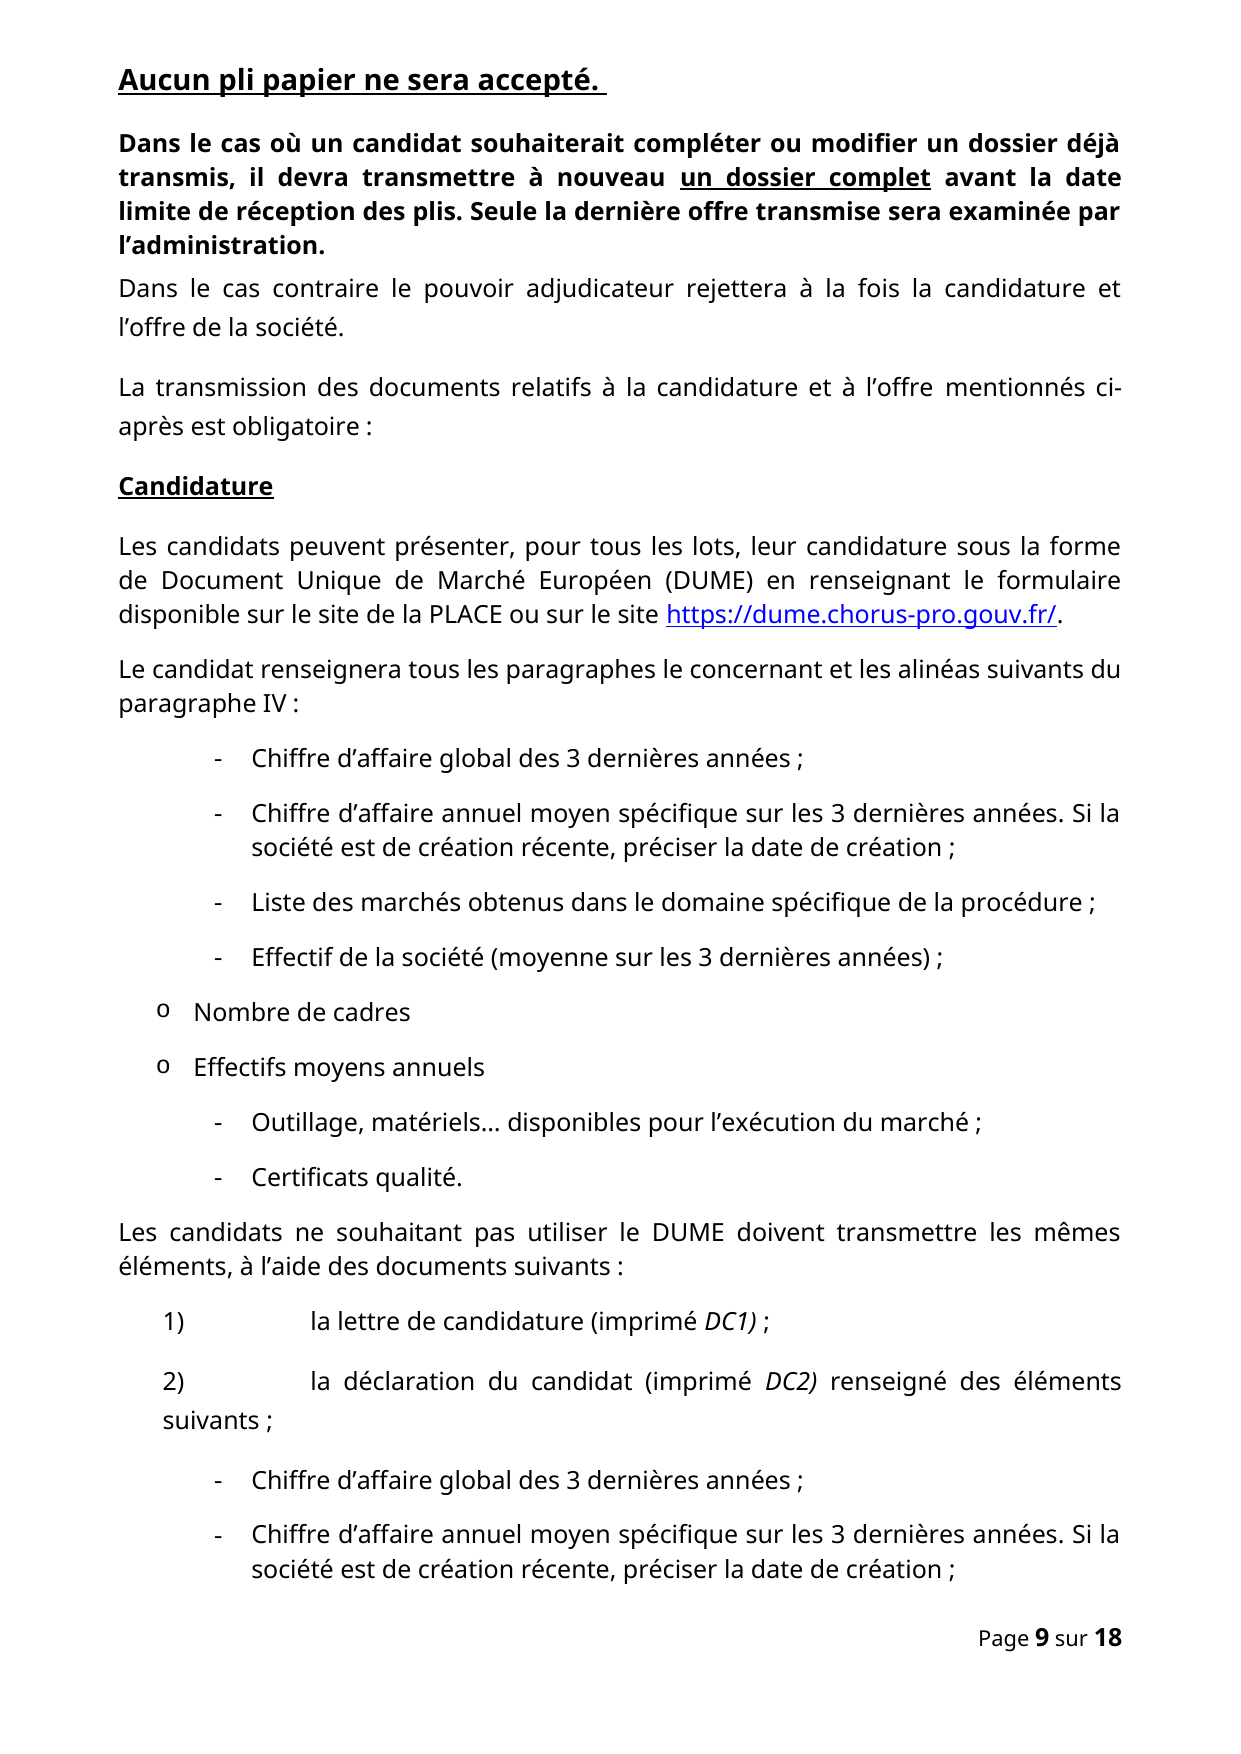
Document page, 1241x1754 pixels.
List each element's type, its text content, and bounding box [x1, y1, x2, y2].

text Chiffre d’affaire global des 3 dernières années ; [214, 1462, 1122, 1496]
text Chiffre d’affaire annuel moyen spécifique sur les 3 dernières années. Si la société est de création récente, préciser la date de création ; [214, 795, 1122, 863]
list la lettre de candidature (imprimé DC1) ; [162, 1303, 1122, 1337]
text Dans le cas où un candidat souhaiterait compléter ou modifier un dossier déjà transmis, il devra transmettre à nouveau un dossier complet avant la date limite de réception des plis. Seule la dernière offre transmise sera examinée par l’administration. [118, 126, 1122, 262]
text Aucun pli papier ne sera accepté. [118, 59, 1122, 99]
text Les candidats peuvent présenter, pour tous les lots, leur candidature sous la forme de Document Unique de Marché Européen (DUME) en renseignant le formulaire disponible sur le site de la PLACE ou sur le site https://dume.chorus-pro.gouv.fr/. [118, 528, 1122, 631]
text Dans le cas contraire le pouvoir adjudicateur rejettera à la fois la candidature et l’offre de la société. [118, 270, 1122, 343]
text La transmission des documents relatifs à la candidature et à l’offre mentionnés ci-après est obligatoire : [118, 369, 1122, 443]
text Chiffre d’affaire annuel moyen spécifique sur les 3 dernières années. Si la société est de création récente, préciser la date de création ; [214, 1517, 1122, 1585]
text Candidature [118, 468, 1122, 503]
list Effectifs moyens annuels [156, 1049, 1122, 1083]
list Le candidat renseignera tous les paragraphes le concernant et les alinéas suivants du paragraphe IV : [118, 652, 1122, 720]
text Outillage, matériels… disponibles pour l’exécution du marché ; [214, 1104, 1122, 1138]
text Effectif de la société (moyenne sur les 3 dernières années) ; [214, 939, 1122, 973]
text Chiffre d’affaire global des 3 dernières années ; [214, 741, 1122, 774]
text Certificats qualité. [214, 1159, 1122, 1193]
list la déclaration du candidat (imprimé DC2) renseigné des éléments suivants ; [162, 1363, 1122, 1436]
text Liste des marchés obtenus dans le domaine spécifique de la procédure ; [214, 884, 1122, 918]
text Les candidats ne souhaitant pas utiliser le DUME doivent transmettre les mêmes éléments, à l’aide des documents suivants : [118, 1214, 1122, 1282]
list Nombre de cadres [156, 994, 1122, 1028]
